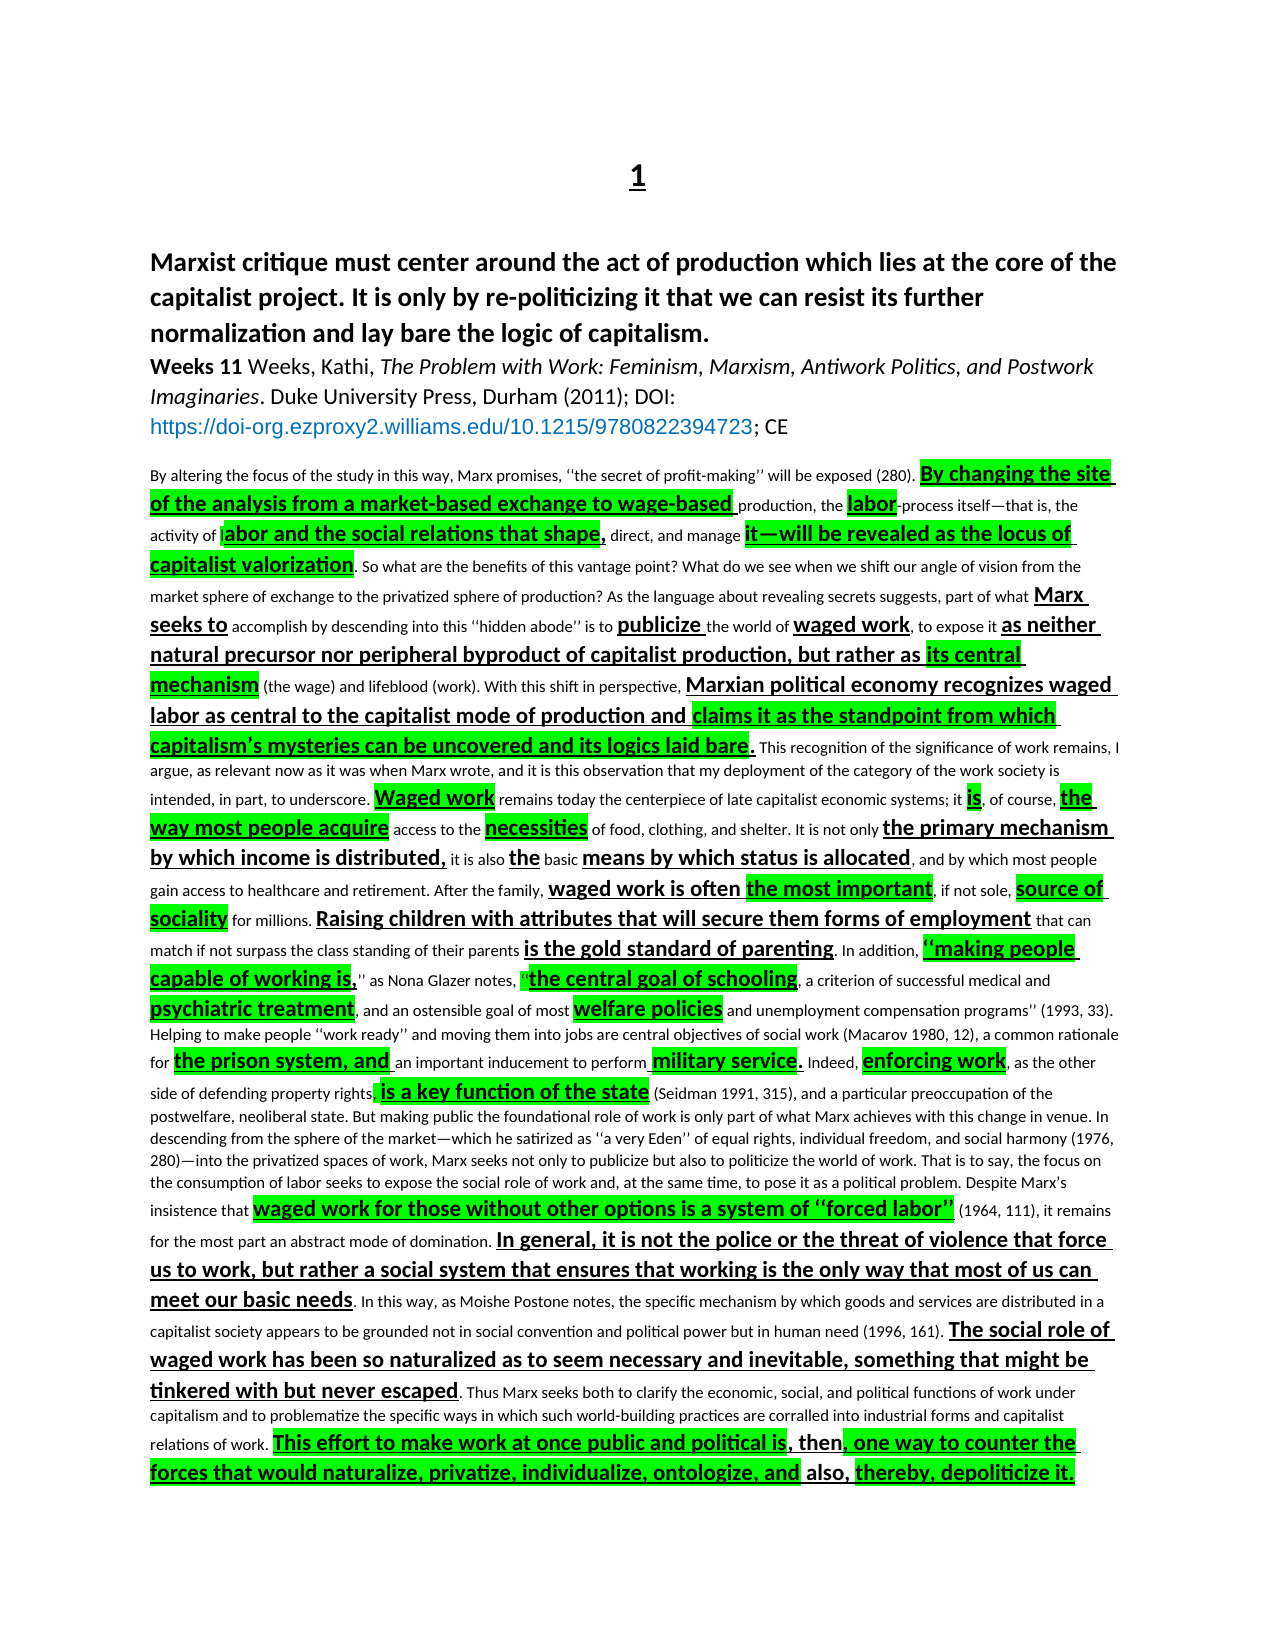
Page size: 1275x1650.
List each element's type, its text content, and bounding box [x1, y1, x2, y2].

text Weeks 11 Weeks, Kathi, The Problem with Work: Feminism, Marxism, Antiwork Politics, and Postwork Imaginaries. Duke University Press, Durham (2011); DOI: https://doi-org.ezproxy2.williams.edu/10.1215/9780822394723; CE [150, 352, 1125, 440]
subtitle Marxist critique must center around the act of production which lies at the core of the capitalist project. It is only by re-politicizing it that we can resist its further normalization and lay bare the logic of capitalism. [150, 245, 1125, 349]
subtitle 1 [150, 154, 1125, 195]
text By altering the focus of the study in this way, Marx promises, ‘‘the secret of profit-making’’ will be exposed (280). By changing the site of the analysis from a market-based exchange to wage-based production, the labor-process itself—that is, the activity of labor and the social relations that shape, direct, and manage it—will be revealed as the locus of capitalist valorization. So what are the benefits of this vantage point? What do we see when we shift our angle of vision from the market sphere of exchange to the privatized sphere of production? As the language about revealing secrets suggests, part of what Marx seeks to accomplish by descending into this ‘‘hidden abode’’ is to publicize the world of waged work, to expose it as neither natural precursor nor peripheral byproduct of capitalist production, but rather as its central mechanism (the wage) and lifeblood (work). With this shift in perspective, Marxian political economy recognizes waged labor as central to the capitalist mode of production and claims it as the standpoint from which capitalism’s mysteries can be uncovered and its logics laid bare. This recognition of the significance of work remains, I argue, as relevant now as it was when Marx wrote, and it is this observation that my deployment of the category of the work society is intended, in part, to underscore. Waged work remains today the centerpiece of late capitalist economic systems; it is, of course, the way most people acquire access to the necessities of food, clothing, and shelter. It is not only the primary mechanism by which income is distributed, it is also the basic means by which status is allocated, and by which most people gain access to healthcare and retirement. After the family, waged work is often the most important, if not sole, source of sociality for millions. Raising children with attributes that will secure them forms of employment that can match if not surpass the class standing of their parents is the gold standard of parenting. In addition, ‘‘making people capable of working is,’’ as Nona Glazer notes, ‘‘the central goal of schooling, a criterion of successful medical and psychiatric treatment, and an ostensible goal of most welfare policies and unemployment compensation programs’’ (1993, 33). Helping to make people ‘‘work ready’’ and moving them into jobs are central objectives of social work (Macarov 1980, 12), a common rationale for the prison system, and an important inducement to perform military service. Indeed, enforcing work, as the other side of defending property rights, is a key function of the state (Seidman 1991, 315), and a particular preoccupation of the postwelfare, neoliberal state. But making public the foundational role of work is only part of what Marx achieves with this change in venue. In descending from the sphere of the market—which he satirized as ‘‘a very Eden’’ of equal rights, individual freedom, and social harmony (1976, 280)—into the privatized spaces of work, Marx seeks not only to publicize but also to politicize the world of work. That is to say, the focus on the consumption of labor seeks to expose the social role of work and, at the same time, to pose it as a political problem. Despite Marx’s insistence that waged work for those without other options is a system of ‘‘forced labor’’ (1964, 111), it remains for the most part an abstract mode of domination. In general, it is not the police or the threat of violence that force us to work, but rather a social system that ensures that working is the only way that most of us can meet our basic needs. In this way, as Moishe Postone notes, the specific mechanism by which goods and services are distributed in a capitalist society appears to be grounded not in social convention and political power but in human need (1996, 161). The social role of waged work has been so naturalized as to seem necessary and inevitable, something that might be tinkered with but never escaped. Thus Marx seeks both to clarify the economic, social, and political functions of work under capitalism and to problematize the specific ways in which such world-building practices are corralled into industrial forms and capitalist relations of work. This effort to make work at once public and political is, then, one way to counter the forces that would naturalize, privatize, individualize, ontologize, and also, thereby, depoliticize it. [150, 459, 1125, 1486]
